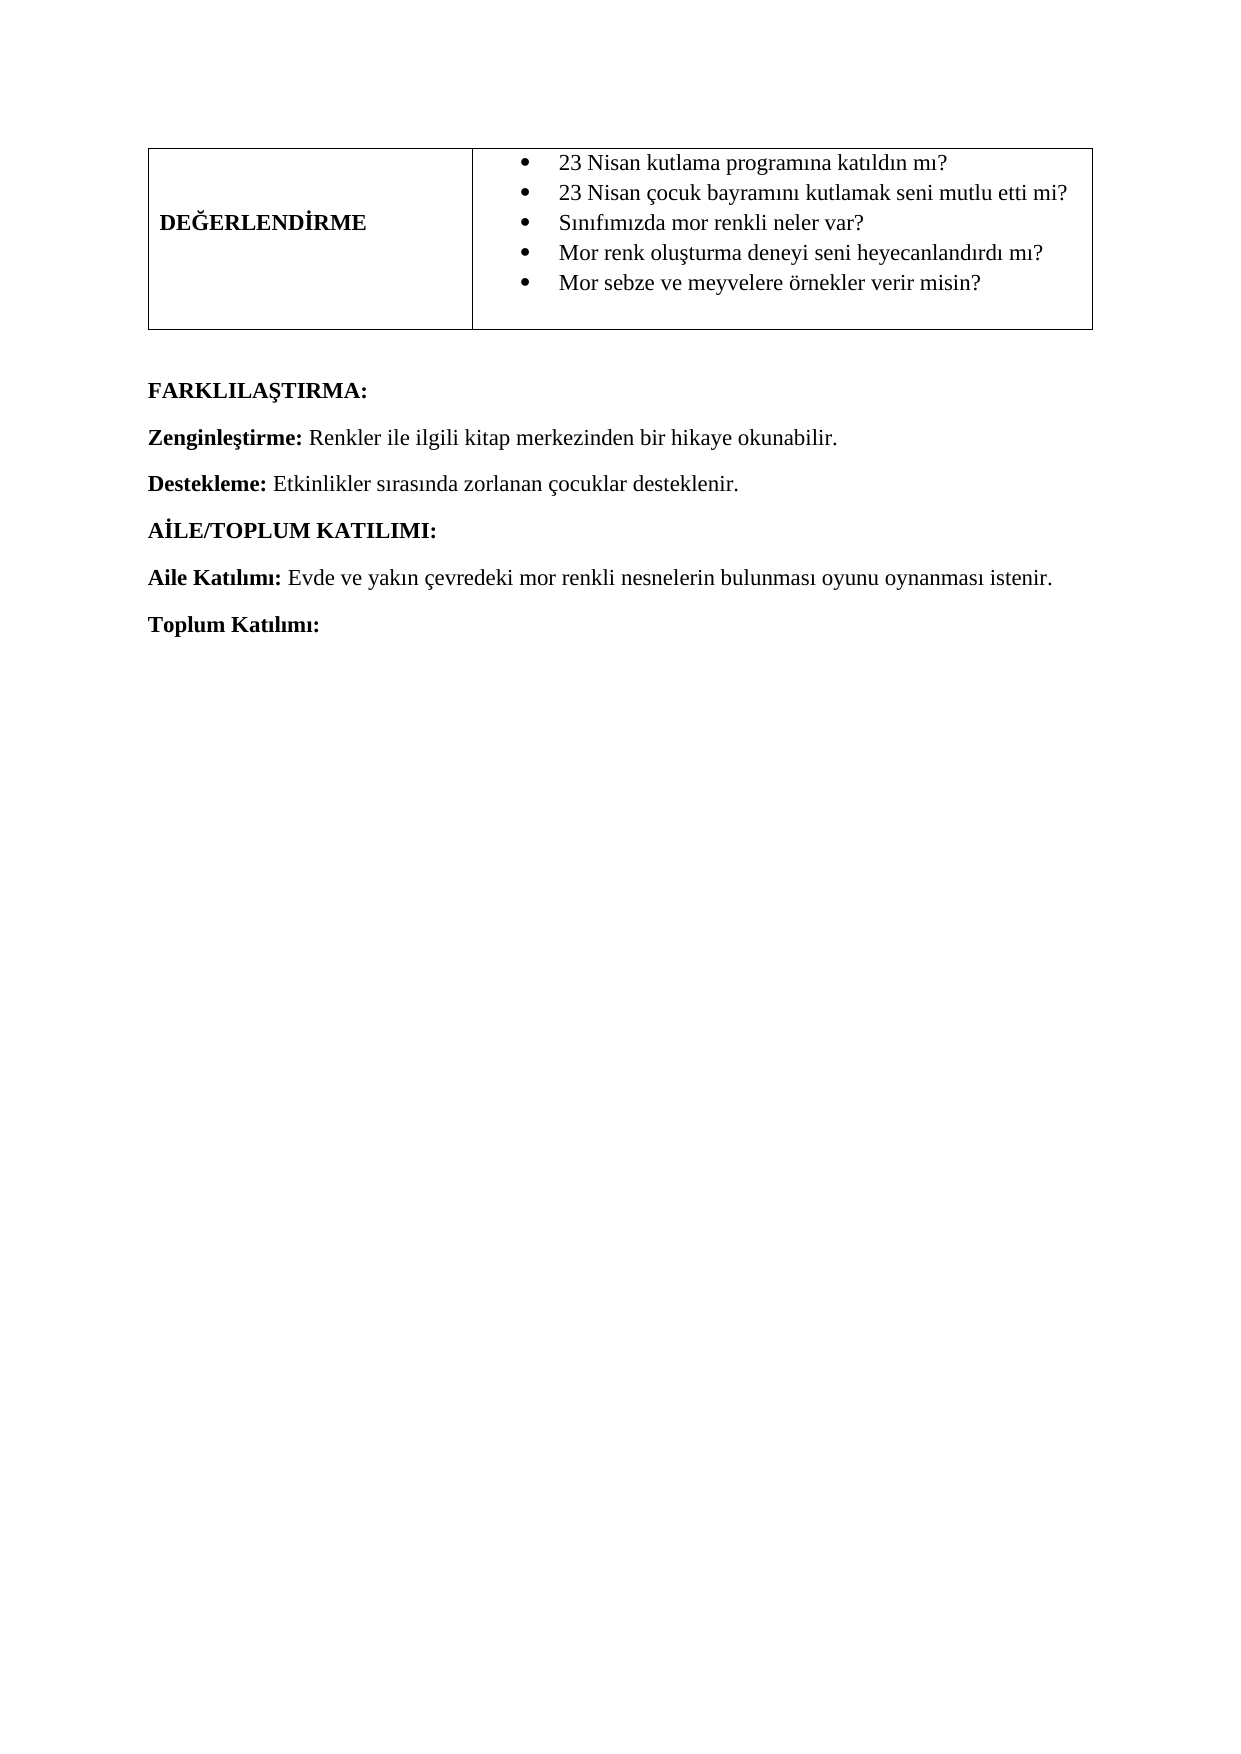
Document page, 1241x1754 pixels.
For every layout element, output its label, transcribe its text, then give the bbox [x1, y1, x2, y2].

text Toplum Katılımı: [148, 611, 1093, 637]
text Aile Katılımı: Evde ve yakın çevredeki mor renkli nesnelerin bulunması oyunu oynanması istenir. [148, 564, 1093, 591]
table_cell DEĞERLENDİRME [149, 149, 472, 329]
text FARKLILAŞTIRMA: [148, 377, 1093, 403]
text AİLE/TOPLUM KATILIMI: [148, 517, 1093, 544]
text Zenginleştirme: Renkler ile ilgili kitap merkezinden bir hikaye okunabilir. [148, 424, 1093, 450]
table_cell 23 Nisan kutlama programına katıldın mı? 23 Nisan çocuk bayramını kutlamak seni mutlu etti mi? Sınıfımızda mor renkli neler var? Mor renk oluşturma deneyi seni heyecanlandırdı mı? Mor sebze ve meyvelere örnekler verir misin? [473, 149, 1092, 329]
text Destekleme: Etkinlikler sırasında zorlanan çocuklar desteklenir. [148, 471, 1093, 497]
